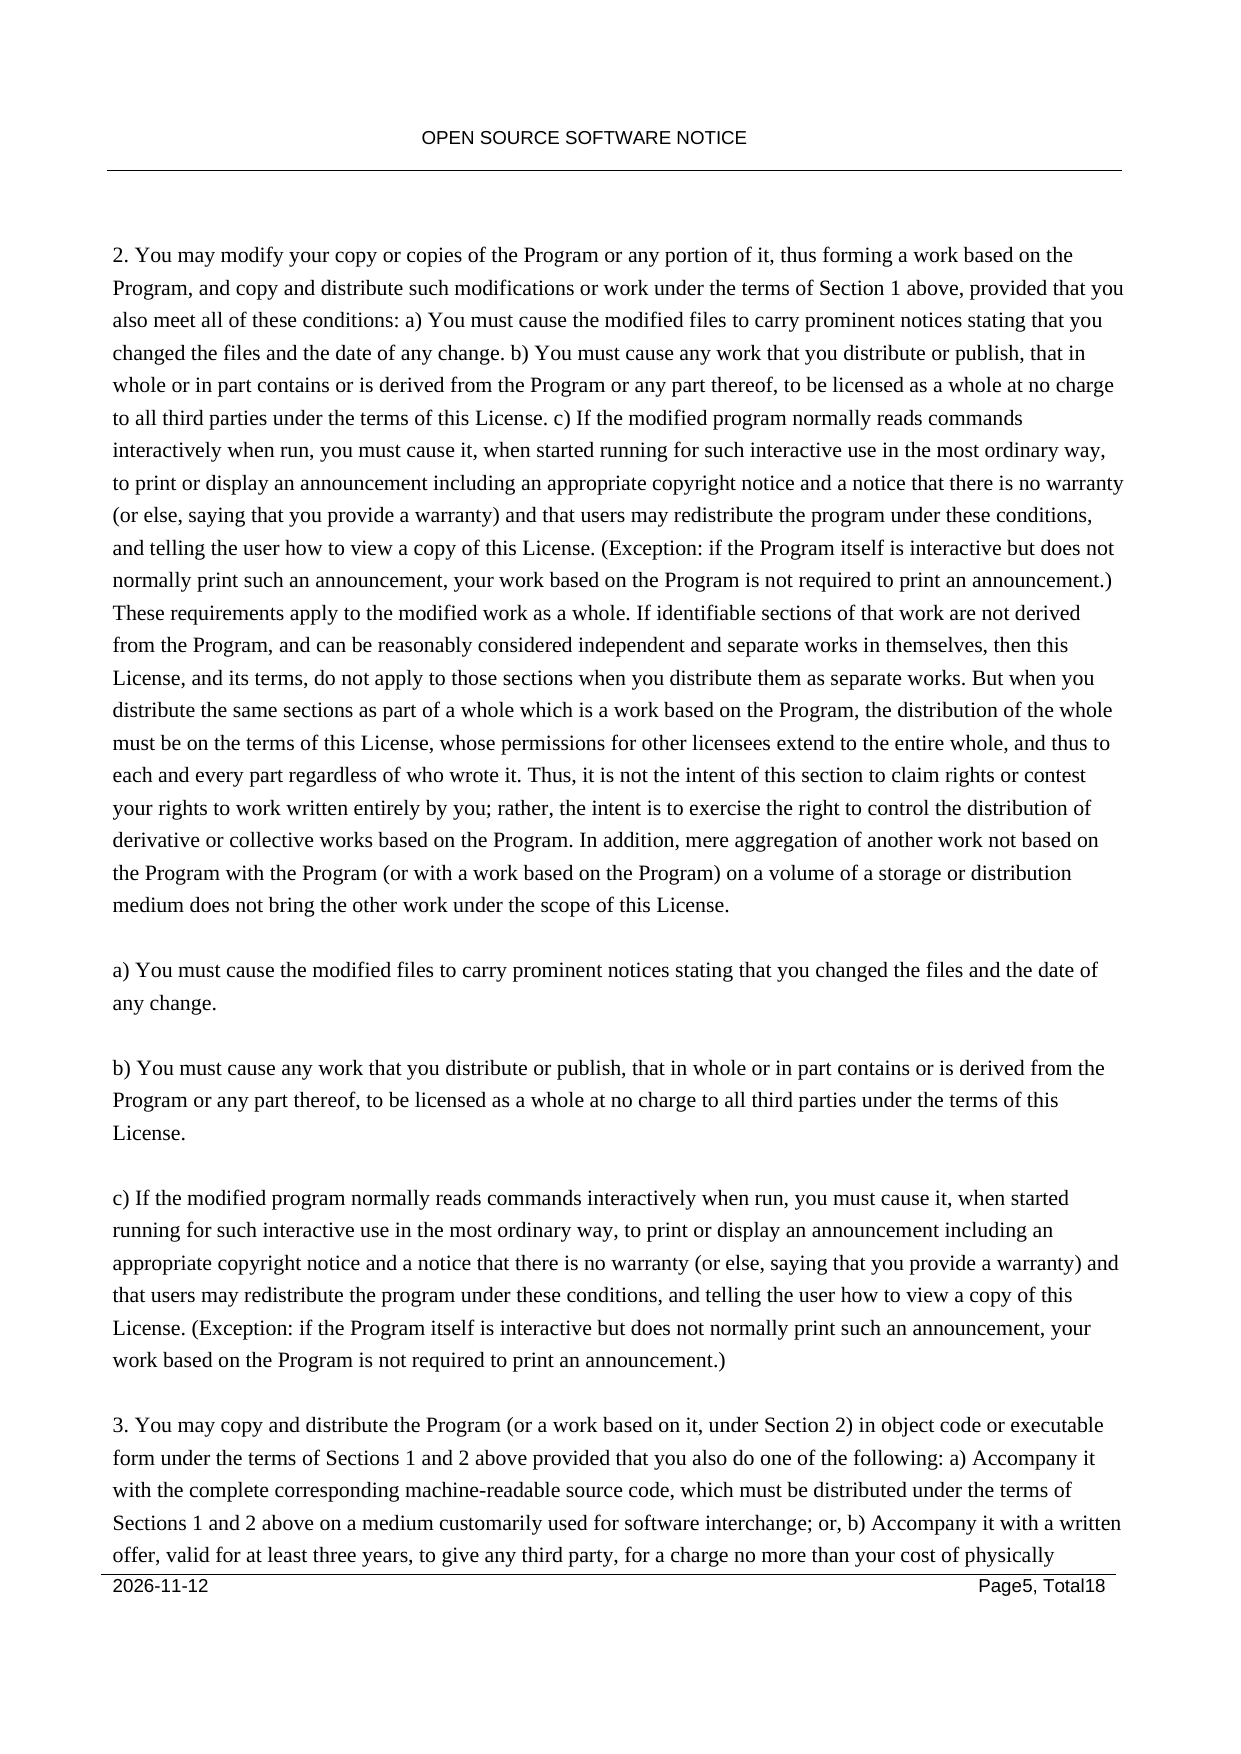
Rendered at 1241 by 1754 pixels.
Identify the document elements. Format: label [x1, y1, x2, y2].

text [112, 206, 1128, 1571]
